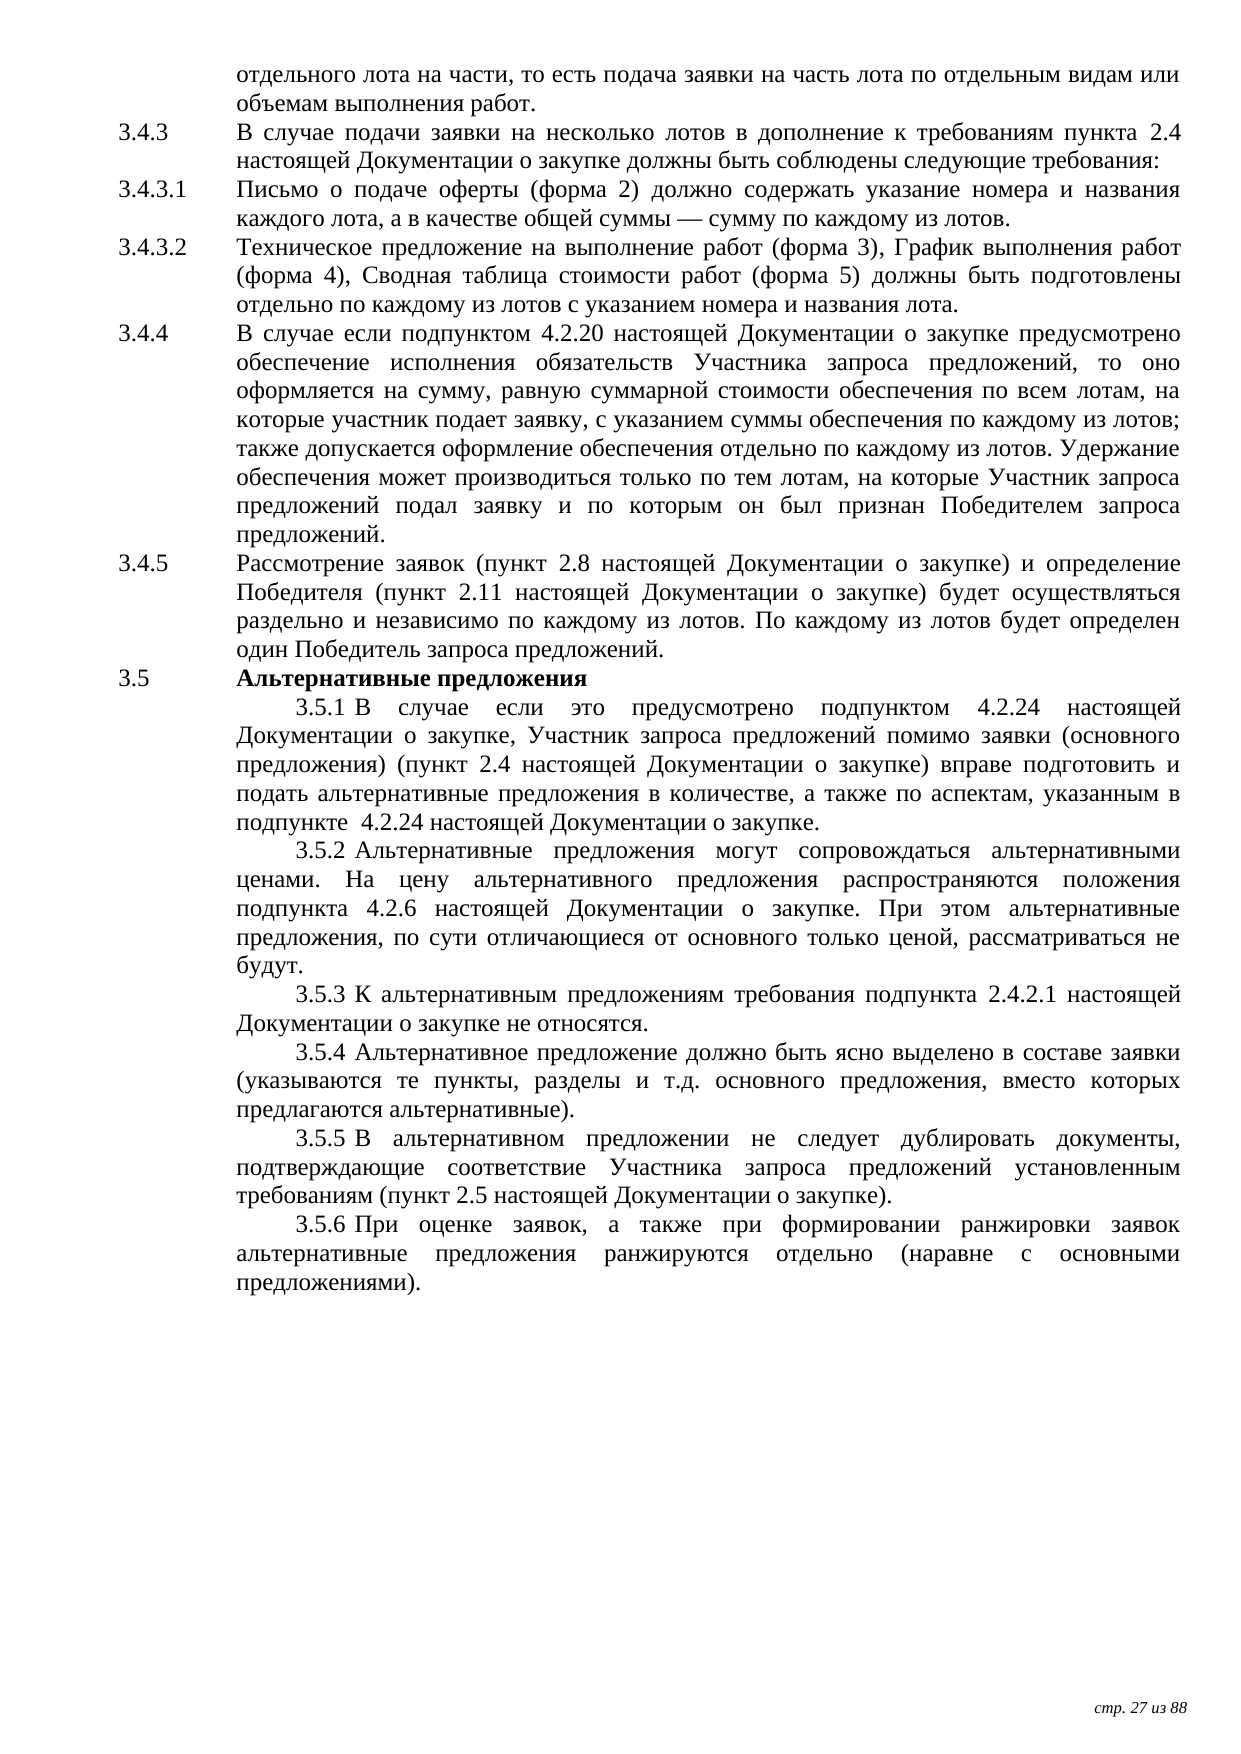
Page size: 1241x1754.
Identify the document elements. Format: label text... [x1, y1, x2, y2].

text Альтернативное предложение должно быть ясно выделено в составе заявки (указываются те пункты, разделы и т.д. основного предложения, вместо которых предлагаются альтернативные). [236, 1037, 1181, 1123]
text Альтернативные предложения могут сопровождаться альтернативными ценами. На цену альтернативного предложения распространяются положения подпункта 4.2.6 настоящей Документации о закупке. При этом альтернативные предложения, по сути отличающиеся от основного только ценой, рассматриваться не будут. [236, 835, 1181, 979]
list Письмо о подаче оферты (форма 2) должно содержать указание номера и названия каждого лота, а в качестве общей суммы — сумму по каждому из лотов. [118, 174, 1181, 232]
text При оценке заявок, а также при формировании ранжировки заявок альтернативные предложения ранжируются отдельно (наравне с основными предложениями). [236, 1209, 1181, 1295]
list Техническое предложение на выполнение работ (форма 3), График выполнения работ (форма 4), Сводная таблица стоимости работ (форма 5) должны быть подготовлены отдельно по каждому из лотов с указанием номера и названия лота. [118, 232, 1181, 318]
list В случае если подпунктом 4.2.20 настоящей Документации о закупке предусмотрено обеспечение исполнения обязательств Участника запроса предложений, то оно оформляется на сумму, равную суммарной стоимости обеспечения по всем лотам, на которые участник подает заявку, с указанием суммы обеспечения по каждому из лотов; также допускается оформление обеспечения отдельно по каждому из лотов. Удержание обеспечения может производиться только по тем лотам, на которые Участник запроса предложений подал заявку и по которым он был признан Победителем запроса предложений. [118, 318, 1181, 548]
text В случае если это предусмотрено подпунктом 4.2.24 настоящей Документации о закупке, Участник запроса предложений помимо заявки (основного предложения) (пункт 2.4 настоящей Документации о закупке) вправе подготовить и подать альтернативные предложения в количестве, а также по аспектам, указанным в подпункте 4.2.24 настоящей Документации о закупке. [236, 692, 1181, 835]
text В альтернативном предложении не следует дублировать документы, подтверждающие соответствие Участника запроса предложений установленным требованиям (пункт 2.5 настоящей Документации о закупке). [236, 1123, 1181, 1209]
text К альтернативным предложениям требования подпункта 2.4.2.1 настоящей Документации о закупке не относятся. [236, 979, 1181, 1037]
list Рассмотрение заявок (пункт 2.8 настоящей Документации о закупке) и определение Победителя (пункт 2.11 настоящей Документации о закупке) будет осуществляться раздельно и независимо по каждому из лотов. По каждому из лотов будет определен один Победитель запроса предложений. [118, 548, 1181, 663]
list В случае подачи заявки на несколько лотов в дополнение к требованиям пункта 2.4 настоящей Документации о закупке должны быть соблюдены следующие требования: [118, 117, 1181, 174]
subtitle Альтернативные предложения [118, 663, 1181, 692]
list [118, 59, 1181, 117]
